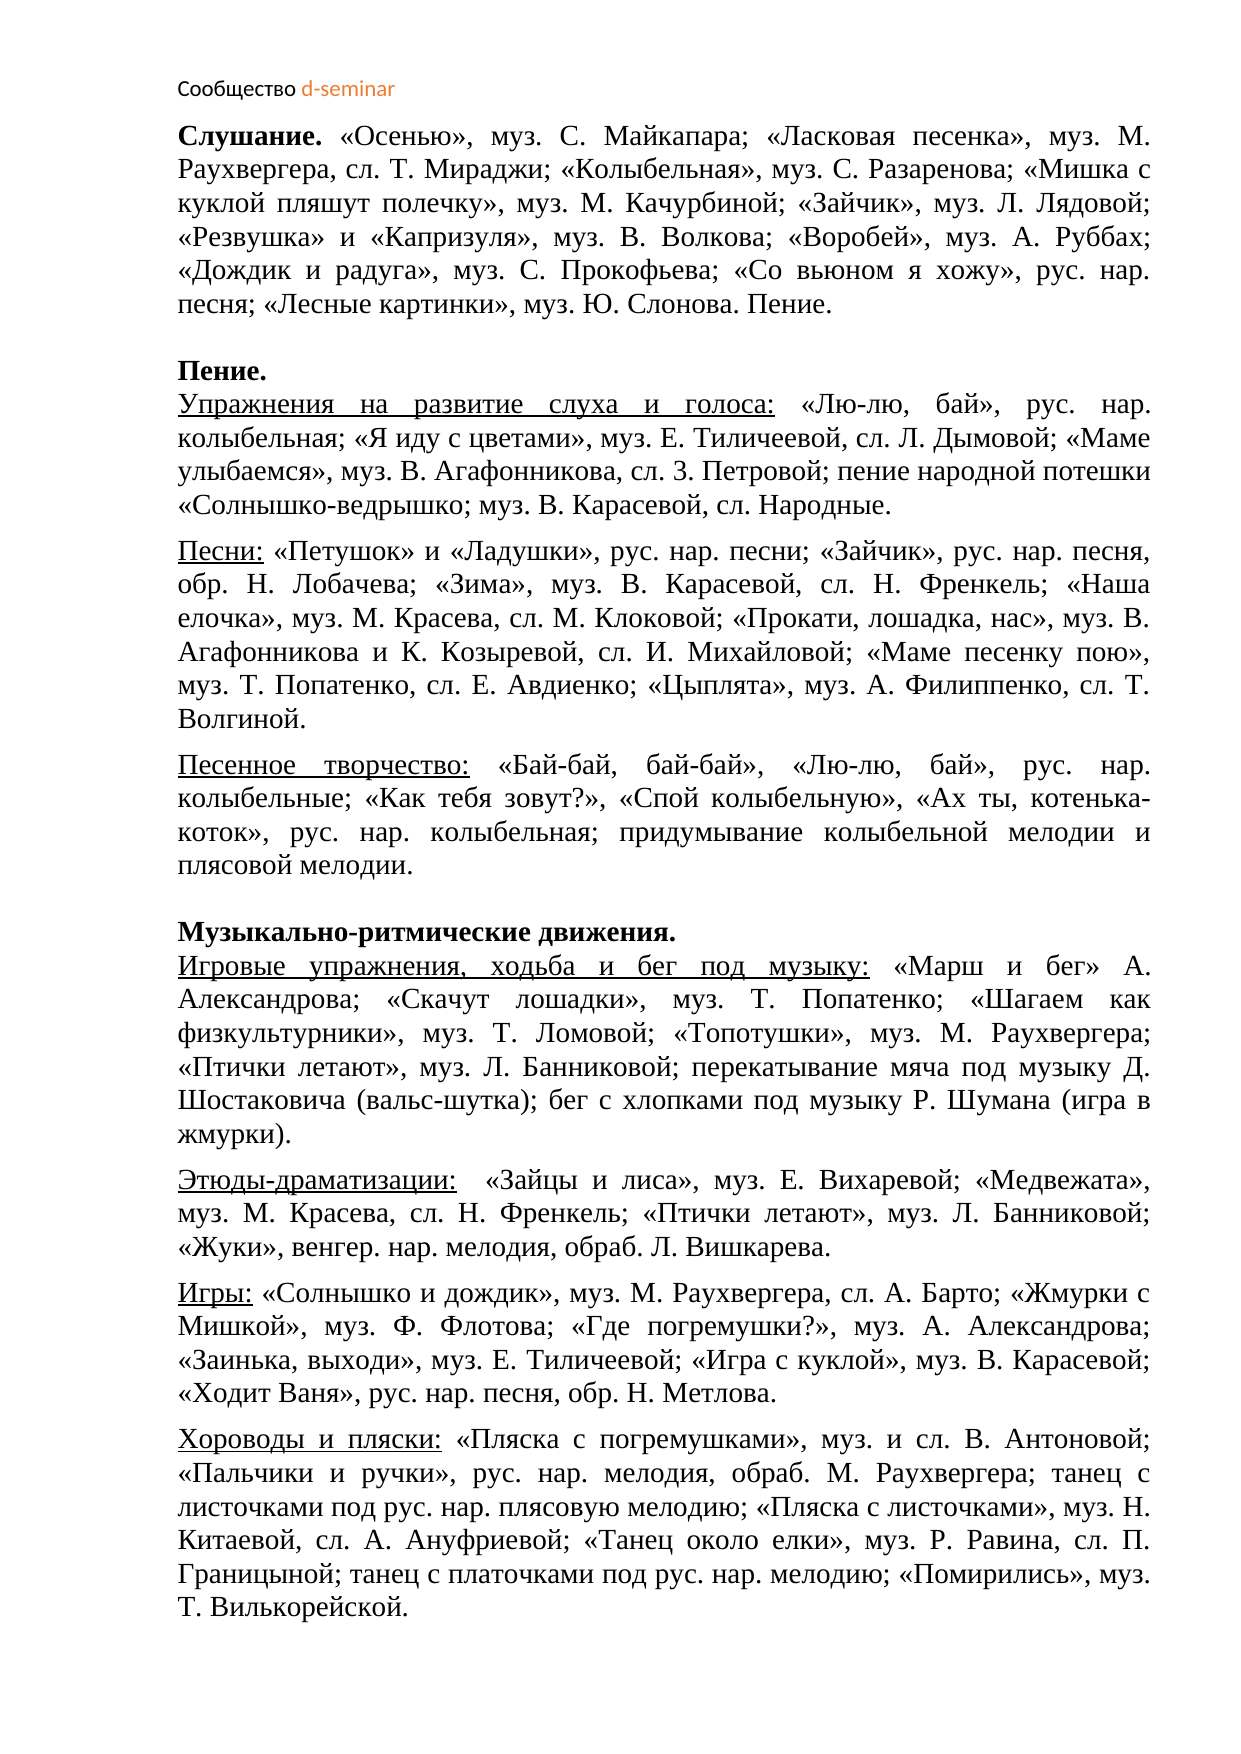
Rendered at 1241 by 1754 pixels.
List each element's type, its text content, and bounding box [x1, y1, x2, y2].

text Игры: «Солнышко и дождик», муз. М. Раухвергера, сл. А. Барто; «Жмурки с Мишкой», муз. Ф. Флотова; «Где погремушки?», муз. А. Александрова; «Заинька, выходи», муз. Е. Тиличеевой; «Игра с куклой», муз. В. Карасевой; «Ходит Ваня», рус. нар. песня, обр. Н. Метлова. [177, 1275, 1152, 1409]
text Пение. Упражнения на развитие слуха и голоса: «Лю-лю, бай», рус. нар. колыбельная; «Я иду с цветами», муз. Е. Тиличеевой, сл. Л. Дымовой; «Маме улыбаемся», муз. В. Агафонникова, сл. 3. Петровой; пение народной потешки «Солнышко-ведрышко; муз. В. Карасевой, сл. Народные. [177, 353, 1152, 521]
text Слушание. «Осенью», муз. С. Майкапара; «Ласковая песенка», муз. М. Раухвергера, сл. Т. Мираджи; «Колыбельная», муз. С. Разаренова; «Мишка с куклой пляшут полечку», муз. М. Качурбиной; «Зайчик», муз. Л. Лядовой; «Резвушка» и «Капризуля», муз. В. Волкова; «Воробей», муз. А. Руббах; «Дождик и радуга», муз. С. Прокофьева; «Со вьюном я хожу», рус. нар. песня; «Лесные картинки», муз. Ю. Слонова. Пение. [177, 118, 1152, 319]
text Песни: «Петушок» и «Ладушки», рус. нар. песни; «Зайчик», рус. нар. песня, обр. Н. Лобачева; «Зима», муз. В. Карасевой, сл. Н. Френкель; «Наша елочка», муз. М. Красева, сл. М. Клоковой; «Прокати, лошадка, нас», муз. В. Агафонникова и К. Козыревой, сл. И. Михайловой; «Маме песенку пою», муз. Т. Попатенко, сл. Е. Авдиенко; «Цыплята», муз. А. Филиппенко, сл. Т. Волгиной. [177, 533, 1152, 734]
text Хороводы и пляски: «Пляска с погремушками», муз. и сл. В. Антоновой; «Пальчики и ручки», рус. нар. мелодия, обраб. М. Раухвергера; танец с листочками под рус. нар. плясовую мелодию; «Пляска с листочками», муз. Н. Китаевой, сл. А. Ануфриевой; «Танец около елки», муз. Р. Равина, сл. П. Границыной; танец с платочками под рус. нар. мелодию; «Помирились», муз. Т. Вилькорейской. [177, 1422, 1152, 1623]
text Музыкально-ритмические движения. [177, 914, 1152, 948]
text Песенное творчество: «Бай-бай, бай-бай», «Лю-лю, бай», рус. нар. колыбельные; «Как тебя зовут?», «Спой колыбельную», «Ах ты, котенька-коток», рус. нар. колыбельная; придумывание колыбельной мелодии и плясовой мелодии. [177, 747, 1152, 881]
text Этюды-драматизации: «Зайцы и лиса», муз. Е. Вихаревой; «Медвежата», муз. М. Красева, сл. Н. Френкель; «Птички летают», муз. Л. Банниковой; «Жуки», венгер. нар. мелодия, обраб. Л. Вишкарева. [177, 1162, 1152, 1262]
text Игровые упражнения, ходьба и бег под музыку: «Марш и бег» А. Александрова; «Скачут лошадки», муз. Т. Попатенко; «Шагаем как физкультурники», муз. Т. Ломовой; «Топотушки», муз. М. Раухвергера; «Птички летают», муз. Л. Банниковой; перекатывание мяча под музыку Д. Шостаковича (вальс-шутка); бег с хлопками под музыку Р. Шумана (игра в жмурки). [177, 948, 1152, 1149]
